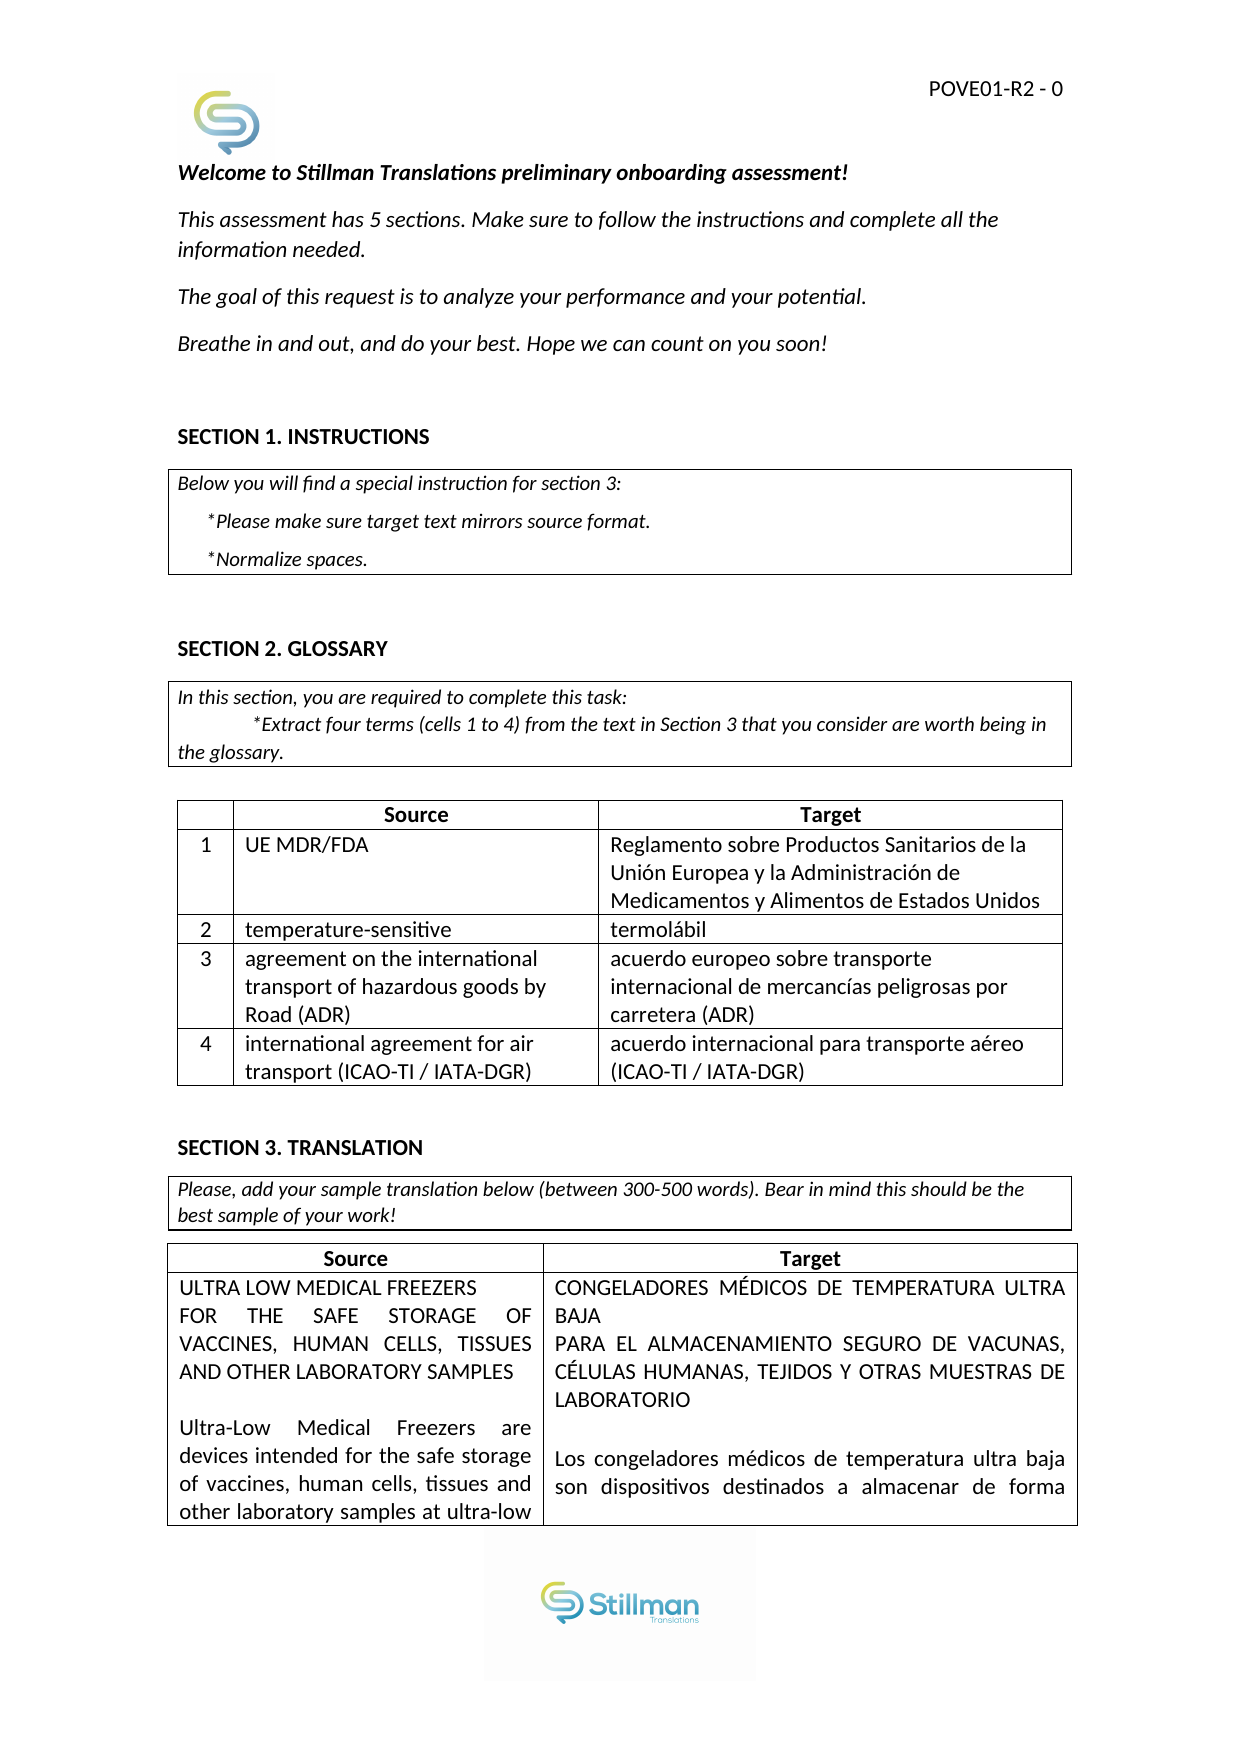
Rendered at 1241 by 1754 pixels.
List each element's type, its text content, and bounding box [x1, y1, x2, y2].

table_cell 3 [178, 944, 233, 1028]
table_cell acuerdo internacional para transporte aéreo (ICAO-TI / IATA-DGR) [599, 1029, 1062, 1085]
table_cell UE MDR/FDA [234, 830, 598, 914]
list *Please make sure target text mirrors source format. [169, 507, 1071, 534]
text SECTION 2. GLOSSARY [177, 634, 1063, 662]
table_cell termolábil [599, 915, 1062, 943]
list Below you will find a special instruction for section 3: [169, 470, 1071, 496]
text *Extract four terms (cells 1 to 4) from the text in Section 3 that you consider are worth being in the glossary. [169, 708, 1071, 766]
table_header [178, 801, 233, 829]
text In this section, you are required to complete this task: [169, 682, 1071, 708]
text Welcome to Stillman Translations preliminary onboarding assessment! [177, 158, 1063, 186]
text SECTION 1. INSTRUCTIONS [177, 422, 1063, 450]
text The goal of this request is to analyze your performance and your potential. [177, 282, 1063, 310]
table_cell 2 [178, 915, 233, 943]
text Breathe in and out, and do your best. Hope we can count on you soon! [177, 329, 1063, 357]
table_header Source [168, 1244, 543, 1272]
table_cell 1 [178, 830, 233, 914]
table_cell agreement on the international transport of hazardous goods by Road (ADR) [234, 944, 598, 1028]
table_header Target [544, 1244, 1077, 1272]
table_cell 4 [178, 1029, 233, 1085]
list *Normalize spaces. [169, 545, 1071, 574]
picture [483, 1527, 757, 1681]
picture [177, 73, 276, 158]
table_cell international agreement for air transport (ICAO-TI / IATA-DGR) [234, 1029, 598, 1085]
table_header Source [234, 801, 598, 829]
text SECTION 3. TRANSLATION [177, 1133, 1063, 1161]
list Please, add your sample translation below (between 300-500 words). Bear in mind this should be the best sample of your work! [169, 1177, 1071, 1229]
table_cell temperature-sensitive [234, 915, 598, 943]
table_cell Reglamento sobre Productos Sanitarios de la Unión Europea y la Administración de Medicamentos y Alimentos de Estados Unidos [599, 830, 1062, 914]
text This assessment has 5 sections. Make sure to follow the instructions and complete all the information needed. [177, 205, 1063, 263]
table_cell acuerdo europeo sobre transporte internacional de mercancías peligrosas por carretera (ADR) [599, 944, 1062, 1028]
table_header Target [599, 801, 1062, 829]
